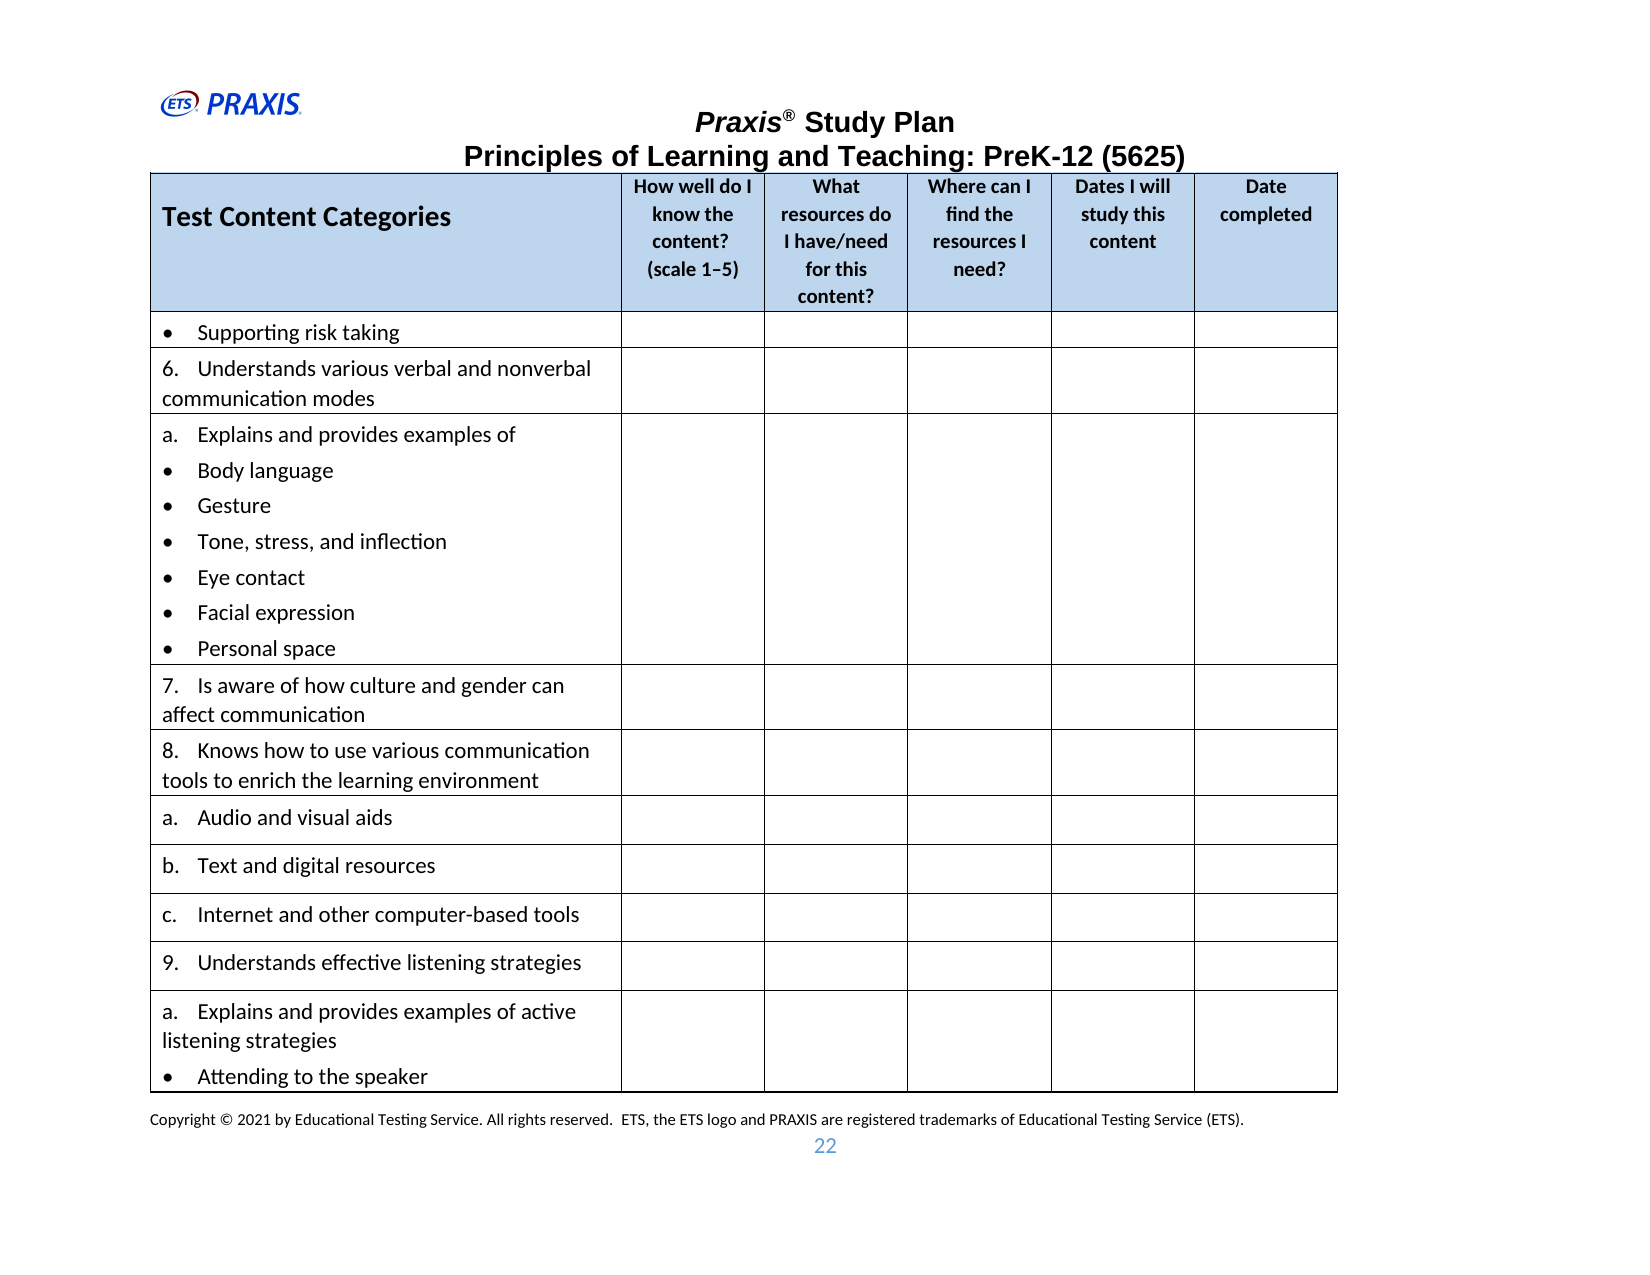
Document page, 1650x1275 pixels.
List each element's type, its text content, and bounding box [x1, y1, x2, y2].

table_cell [765, 348, 907, 413]
table_cell c. Internet and other computer-based tools [151, 894, 621, 941]
table_cell [765, 845, 907, 893]
table_cell [1195, 942, 1337, 990]
table_cell [908, 414, 1051, 663]
table_cell [1052, 942, 1194, 990]
table_cell [1195, 414, 1337, 663]
table_cell [1195, 665, 1337, 729]
table_cell b. Text and digital resources [151, 845, 621, 893]
table_cell [1052, 894, 1194, 941]
table_cell a. Audio and visual aids [151, 796, 621, 844]
table_header Date completed [1195, 174, 1337, 311]
table_cell [622, 665, 764, 729]
table_cell [765, 414, 907, 663]
table_header Test Content Categories [151, 174, 621, 311]
table_cell a. Explains and provides examples of • Body language • Gesture • Tone, stress, and inflection • Eye contact • Facial expression • Personal space [151, 414, 621, 663]
table_cell [908, 665, 1051, 729]
table_cell [622, 845, 764, 893]
table_cell [1195, 796, 1337, 844]
table_cell [1052, 991, 1194, 1091]
table_cell [622, 796, 764, 844]
table_header Dates I will study this content [1052, 174, 1194, 311]
table_cell [1195, 348, 1337, 413]
table_cell [1195, 312, 1337, 347]
table_cell [908, 796, 1051, 844]
table_cell 7. Is aware of how culture and gender can affect communication [151, 665, 621, 729]
table_cell [622, 414, 764, 663]
table_cell 9. Understands effective listening strategies [151, 942, 621, 990]
table_cell [622, 730, 764, 795]
table_cell [908, 991, 1051, 1091]
table_cell [908, 845, 1051, 893]
table_cell [1195, 845, 1337, 893]
table_header Where can I find the resources I need? [908, 174, 1051, 311]
table_header How well do I know the content? (scale 1–5) [622, 174, 764, 311]
table_cell [1195, 730, 1337, 795]
table_cell [765, 312, 907, 347]
table_cell [622, 348, 764, 413]
table_cell [908, 730, 1051, 795]
table_cell [622, 991, 764, 1091]
table_cell [1195, 991, 1337, 1091]
table_cell [765, 796, 907, 844]
table_cell [1052, 845, 1194, 893]
table_cell [622, 312, 764, 347]
table_cell [1052, 665, 1194, 729]
table_cell 6. Understands various verbal and nonverbal communication modes [151, 348, 621, 413]
table_cell [1052, 414, 1194, 663]
table_cell [1195, 894, 1337, 941]
table_cell [908, 348, 1051, 413]
table_cell [908, 894, 1051, 941]
table_cell [765, 730, 907, 795]
table_cell [765, 894, 907, 941]
table_cell [1052, 730, 1194, 795]
table_cell [908, 942, 1051, 990]
picture [150, 75, 311, 133]
table_cell [765, 942, 907, 990]
table_cell 8. Knows how to use various communication tools to enrich the learning environment [151, 730, 621, 795]
table_cell [765, 991, 907, 1091]
table_cell [1052, 796, 1194, 844]
table_cell [622, 942, 764, 990]
table_cell [1052, 312, 1194, 347]
table_header What resources do I have/need for this content? [765, 174, 907, 311]
table_cell [765, 665, 907, 729]
table_cell [1052, 348, 1194, 413]
table_cell [622, 894, 764, 941]
table_cell [908, 312, 1051, 347]
